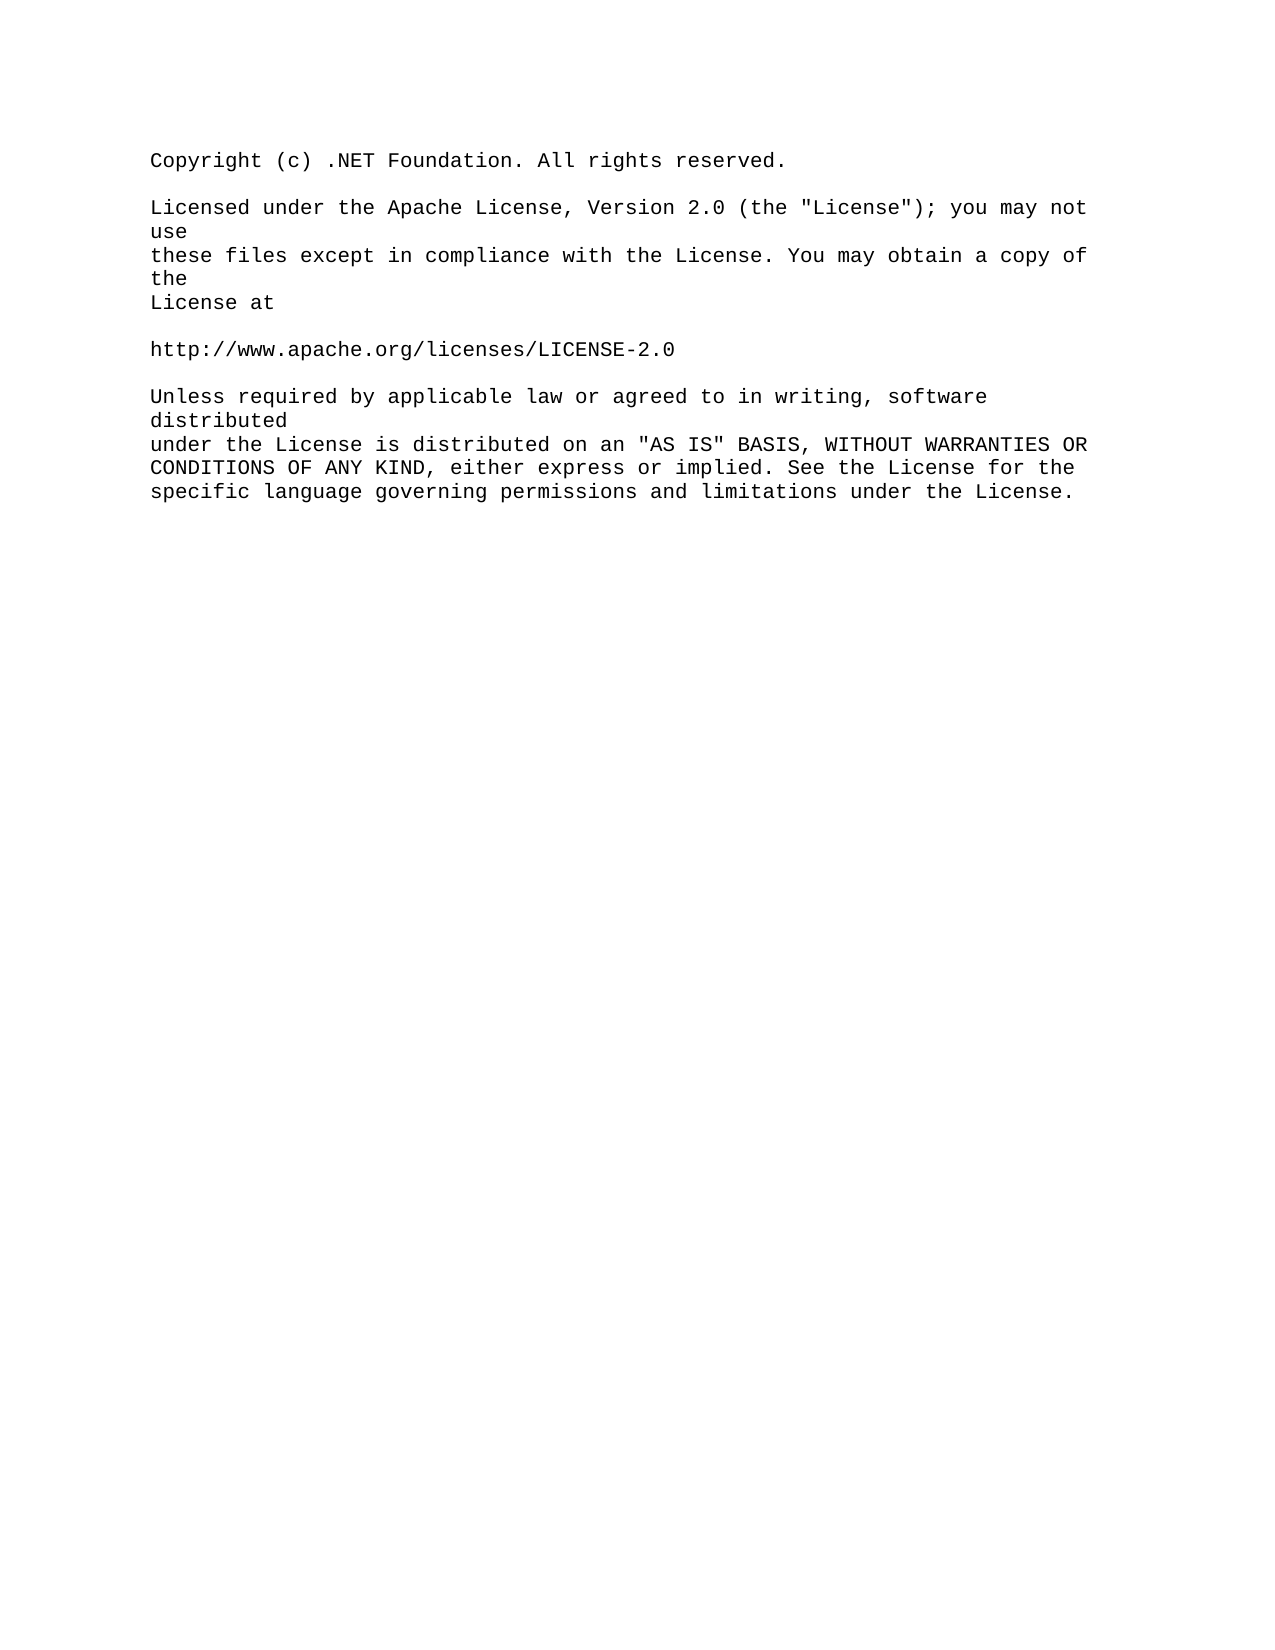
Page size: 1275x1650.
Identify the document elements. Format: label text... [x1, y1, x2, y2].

text these files except in compliance with the License. You may obtain a copy of the [150, 244, 1125, 292]
text specific language governing permissions and limitations under the License. [150, 481, 1125, 505]
text Licensed under the Apache License, Version 2.0 (the "License"); you may not use [150, 197, 1125, 244]
text Unless required by applicable law or agreed to in writing, software distributed [150, 386, 1125, 434]
text Copyright (c) .NET Foundation. All rights reserved. [150, 150, 1125, 174]
text CONDITIONS OF ANY KIND, either express or implied. See the License for the [150, 457, 1125, 481]
text License at [150, 292, 1125, 316]
text http://www.apache.org/licenses/LICENSE-2.0 [150, 339, 1125, 363]
text under the License is distributed on an "AS IS" BASIS, WITHOUT WARRANTIES OR [150, 434, 1125, 457]
